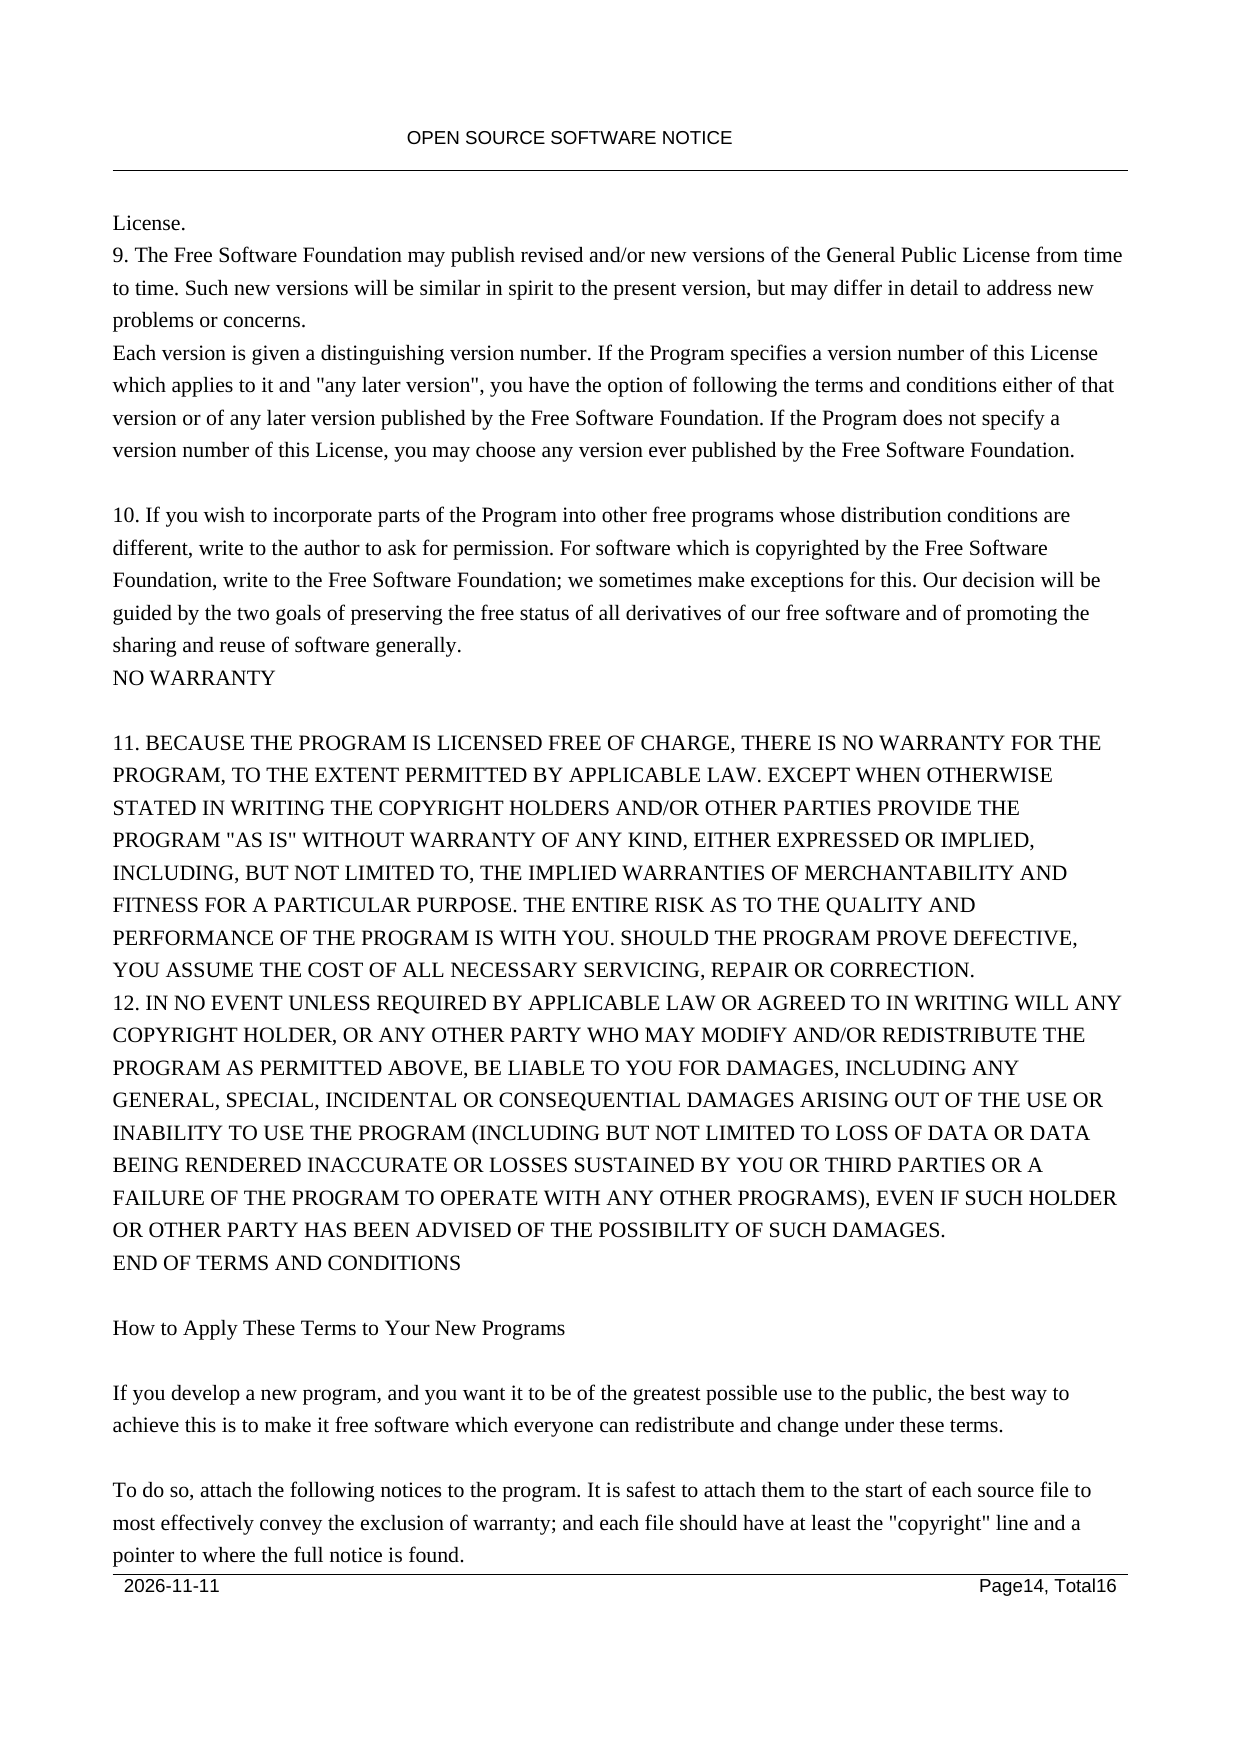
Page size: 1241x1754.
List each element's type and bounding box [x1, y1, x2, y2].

text [112, 206, 1128, 1571]
